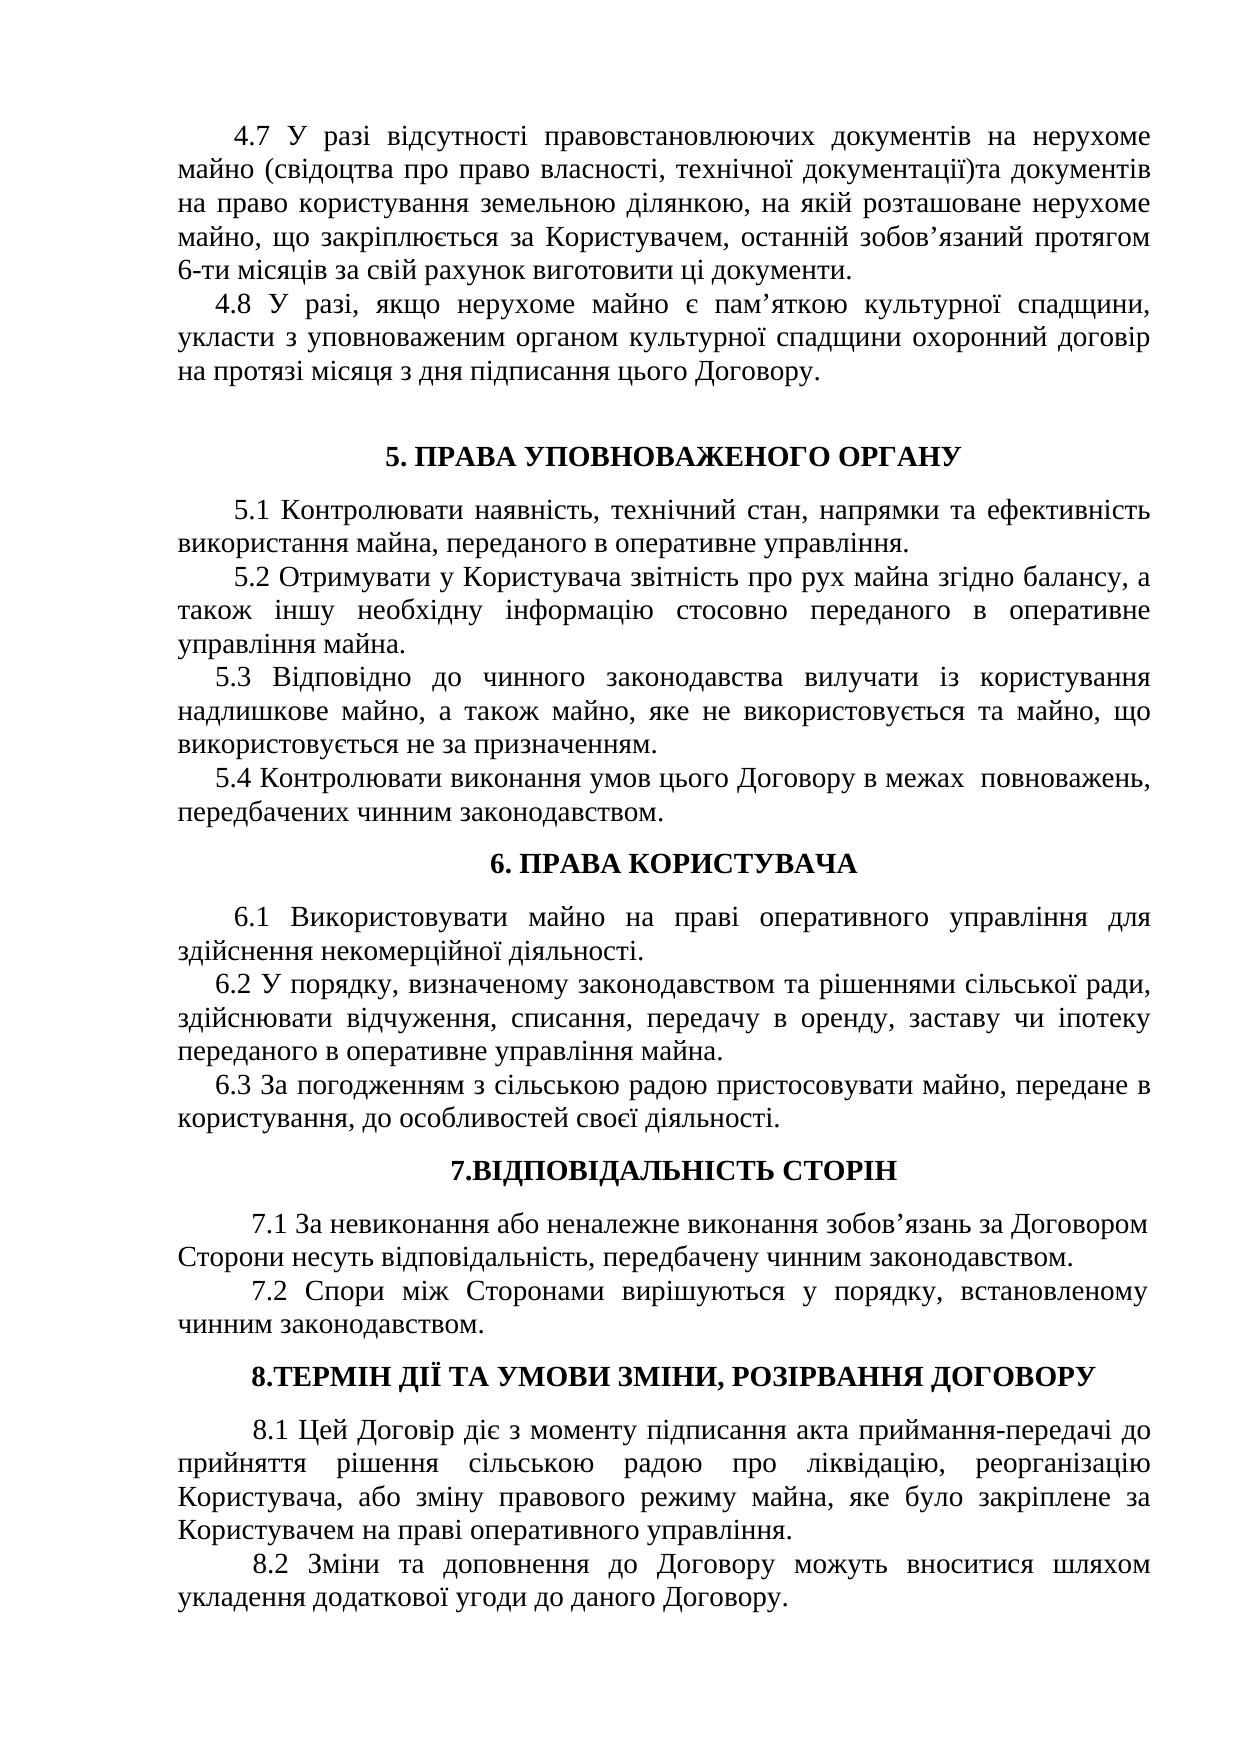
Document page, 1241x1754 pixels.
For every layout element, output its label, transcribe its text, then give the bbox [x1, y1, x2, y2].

list 6.3 За погодженням з сільською радою пристосовувати майно, передане в користування, до особливостей своєї діяльності. [177, 1067, 1152, 1134]
text 5. ПРАВА УПОВНОВАЖЕНОГО ОРГАНУ [196, 439, 1152, 473]
list 8.1 Цей Договір діє з моменту підписання акта приймання-передачі до прийняття рішення сільською радою про ліквідацію, реорганізацію Користувача, або зміну правового режиму майна, яке було закріплене за Користувачем на праві оперативного управління. [177, 1412, 1152, 1546]
text 8.ТЕРМІН ДІЇ ТА УМОВИ ЗМІНИ, РОЗІРВАННЯ ДОГОВОРУ [196, 1359, 1152, 1393]
text 7.2 Спори між Сторонами вирішуються у порядку, встановленому чинним законодавством. [177, 1273, 1149, 1340]
list 6.1 Використовувати майно на праві оперативного управління для здійснення некомерційної діяльності. [177, 899, 1152, 966]
text 8.2 Зміни та доповнення до Договору можуть вноситися шляхом укладення додаткової угоди до даного Договору. [177, 1546, 1152, 1613]
text 7.1 За невиконання або неналежне виконання зобов’язань за Договором Сторони несуть відповідальність, передбачену чинним законодавством. [177, 1206, 1149, 1273]
text 7.ВІДПОВІДАЛЬНІСТЬ СТОРІН [196, 1153, 1152, 1187]
list 5.1 Контролювати наявність, технічний стан, напрямки та ефективність використання майна, переданого в оперативне управління. [177, 492, 1152, 559]
list 6.2 У порядку, визначеному законодавством та рішеннями сільської ради, здійснювати відчуження, списання, передачу в оренду, заставу чи іпотеку переданого в оперативне управління майна. [177, 966, 1152, 1067]
list 4.8 У разі, якщо нерухоме майно є пам’яткою культурної спадщини, укласти з уповноваженим органом культурної спадщини охоронний договір на протязі місяця з дня підписання цього Договору. [177, 286, 1152, 386]
list 4.7 У разі відсутності правовстановлюючих документів на нерухоме майно (свідоцтва про право власності, технічної документації)та документів на право користування земельною ділянкою, на якій розташоване нерухоме майно, що закріплюється за Користувачем, останній зобов’язаний протягом 6-ти місяців за свій рахунок виготовити ці документи. [177, 118, 1152, 286]
list 5.2 Отримувати у Користувача звітність про рух майна згідно балансу, а також іншу необхідну інформацію стосовно переданого в оперативне управління майна. [177, 559, 1152, 659]
list 5.3 Відповідно до чинного законодавства вилучати із користування надлишкове майно, а також майно, яке не використовується та майно, що використовується не за призначенням. [177, 659, 1152, 760]
list 5.4 Контролювати виконання умов цього Договору в межах повноважень, передбачених чинним законодавством. [177, 760, 1152, 827]
text 6. ПРАВА КОРИСТУВАЧА [196, 846, 1152, 880]
